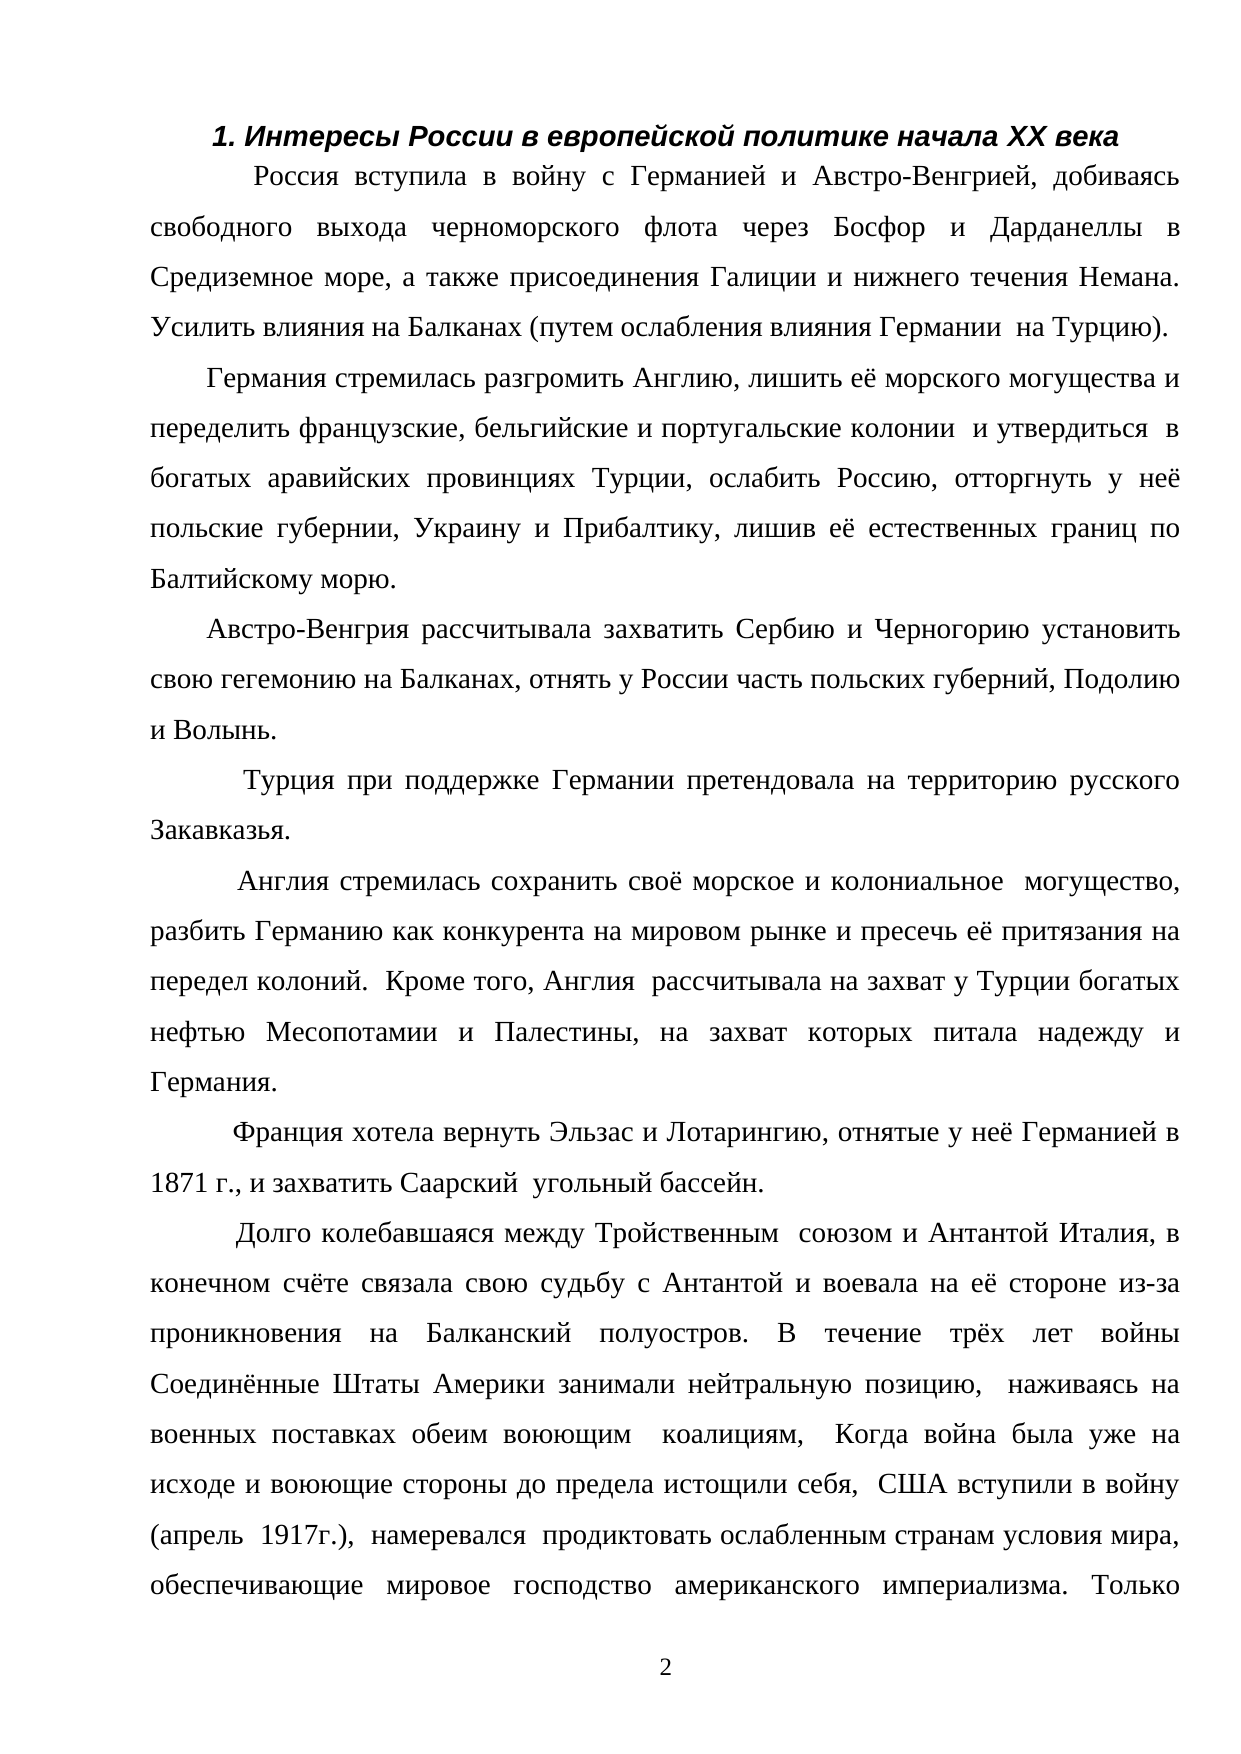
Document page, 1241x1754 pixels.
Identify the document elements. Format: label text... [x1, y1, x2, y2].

text Турция при поддержке Германии претендовала на территорию русского Закавказья. [150, 762, 1181, 846]
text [150, 1215, 1181, 1601]
subtitle 1. Интересы России в европейской политике начала XX века [150, 119, 1181, 152]
text Россия вступила в войну с Германией и Австро-Венгрией, добиваясь свободного выхода черноморского флота через Босфор и Дарданеллы в Средиземное море, а также присоединения Галиции и нижнего течения Немана. Усилить влияния на Балканах (путем ослабления влияния Германии на Турцию). [150, 158, 1181, 343]
text Австро-Венгрия рассчитывала захватить Сербию и Черногорию установить свою гегемонию на Балканах, отнять у России часть польских губерний, Подолию и Волынь. [150, 611, 1181, 745]
text Германия стремилась разгромить Англию, лишить её морского могущества и переделить французские, бельгийские и португальские колонии и утвердиться в богатых аравийских провинциях Турции, ослабить Россию, отторгнуть у неё польские губернии, Украину и Прибалтику, лишив её естественных границ по Балтийскому морю. [150, 360, 1181, 594]
text Англия стремилась сохранить своё морское и колониальное могущество, разбить Германию как конкурента на мировом рынке и пресечь её притязания на передел колоний. Кроме того, Англия рассчитывала на захват у Турции богатых нефтью Месопотамии и Палестины, на захват которых питала надежду и Германия. [150, 863, 1181, 1098]
text Франция хотела вернуть Эльзас и Лотарингию, отнятые у неё Германией в 1871 г., и захватить Саарский угольный бассейн. [150, 1114, 1181, 1198]
